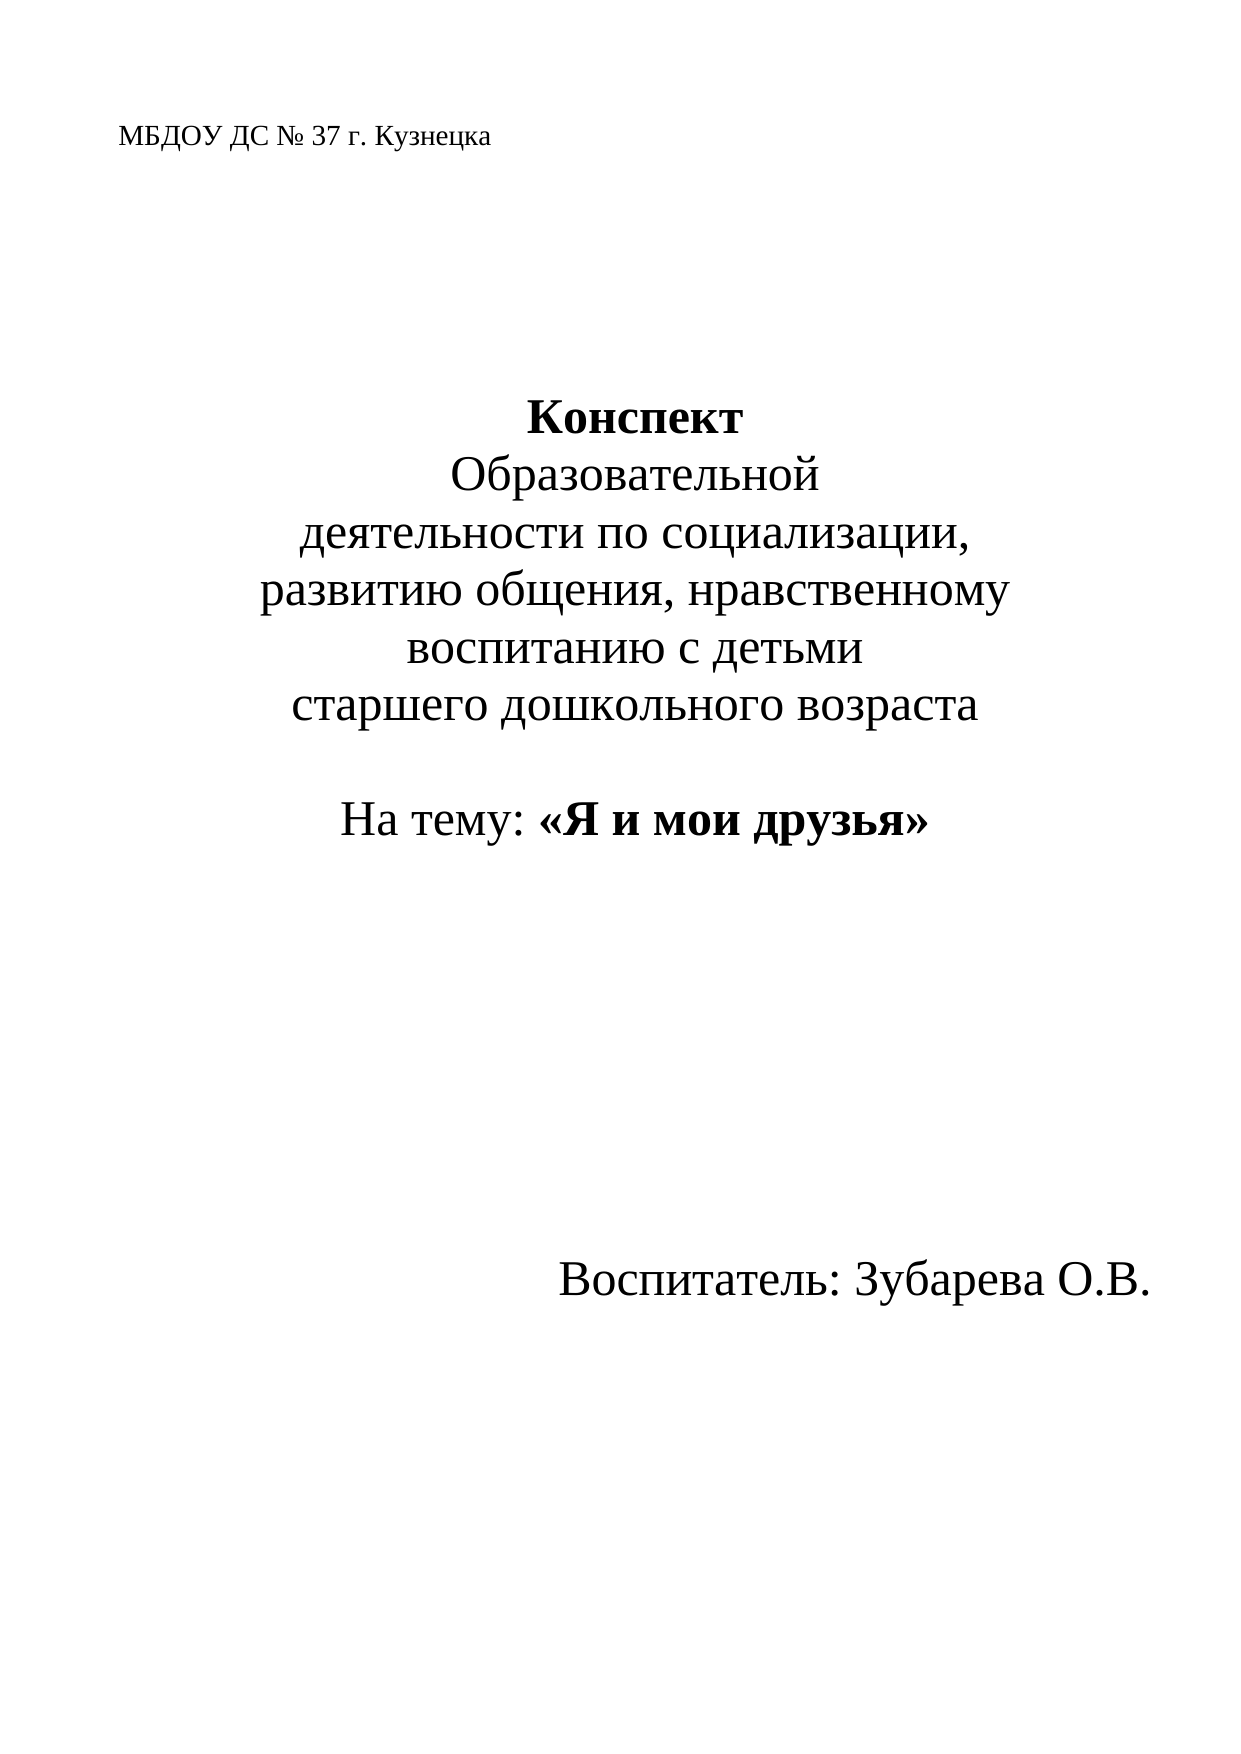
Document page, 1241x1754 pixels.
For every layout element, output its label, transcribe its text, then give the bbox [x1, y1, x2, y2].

text Воспитатель: Зубарева О.В. [118, 1249, 1152, 1306]
text старшего дошкольного возраста [118, 674, 1152, 731]
text Образовательной [118, 444, 1152, 501]
text Конспект [118, 386, 1152, 444]
text На тему: «Я и мои друзья» [118, 789, 1152, 846]
text воспитанию с детьми [118, 616, 1152, 674]
text деятельности по социализации, [118, 501, 1152, 559]
text развитию общения, нравственному [118, 559, 1152, 616]
text МБДОУ ДС № 37 г. Кузнецка [118, 118, 1152, 152]
